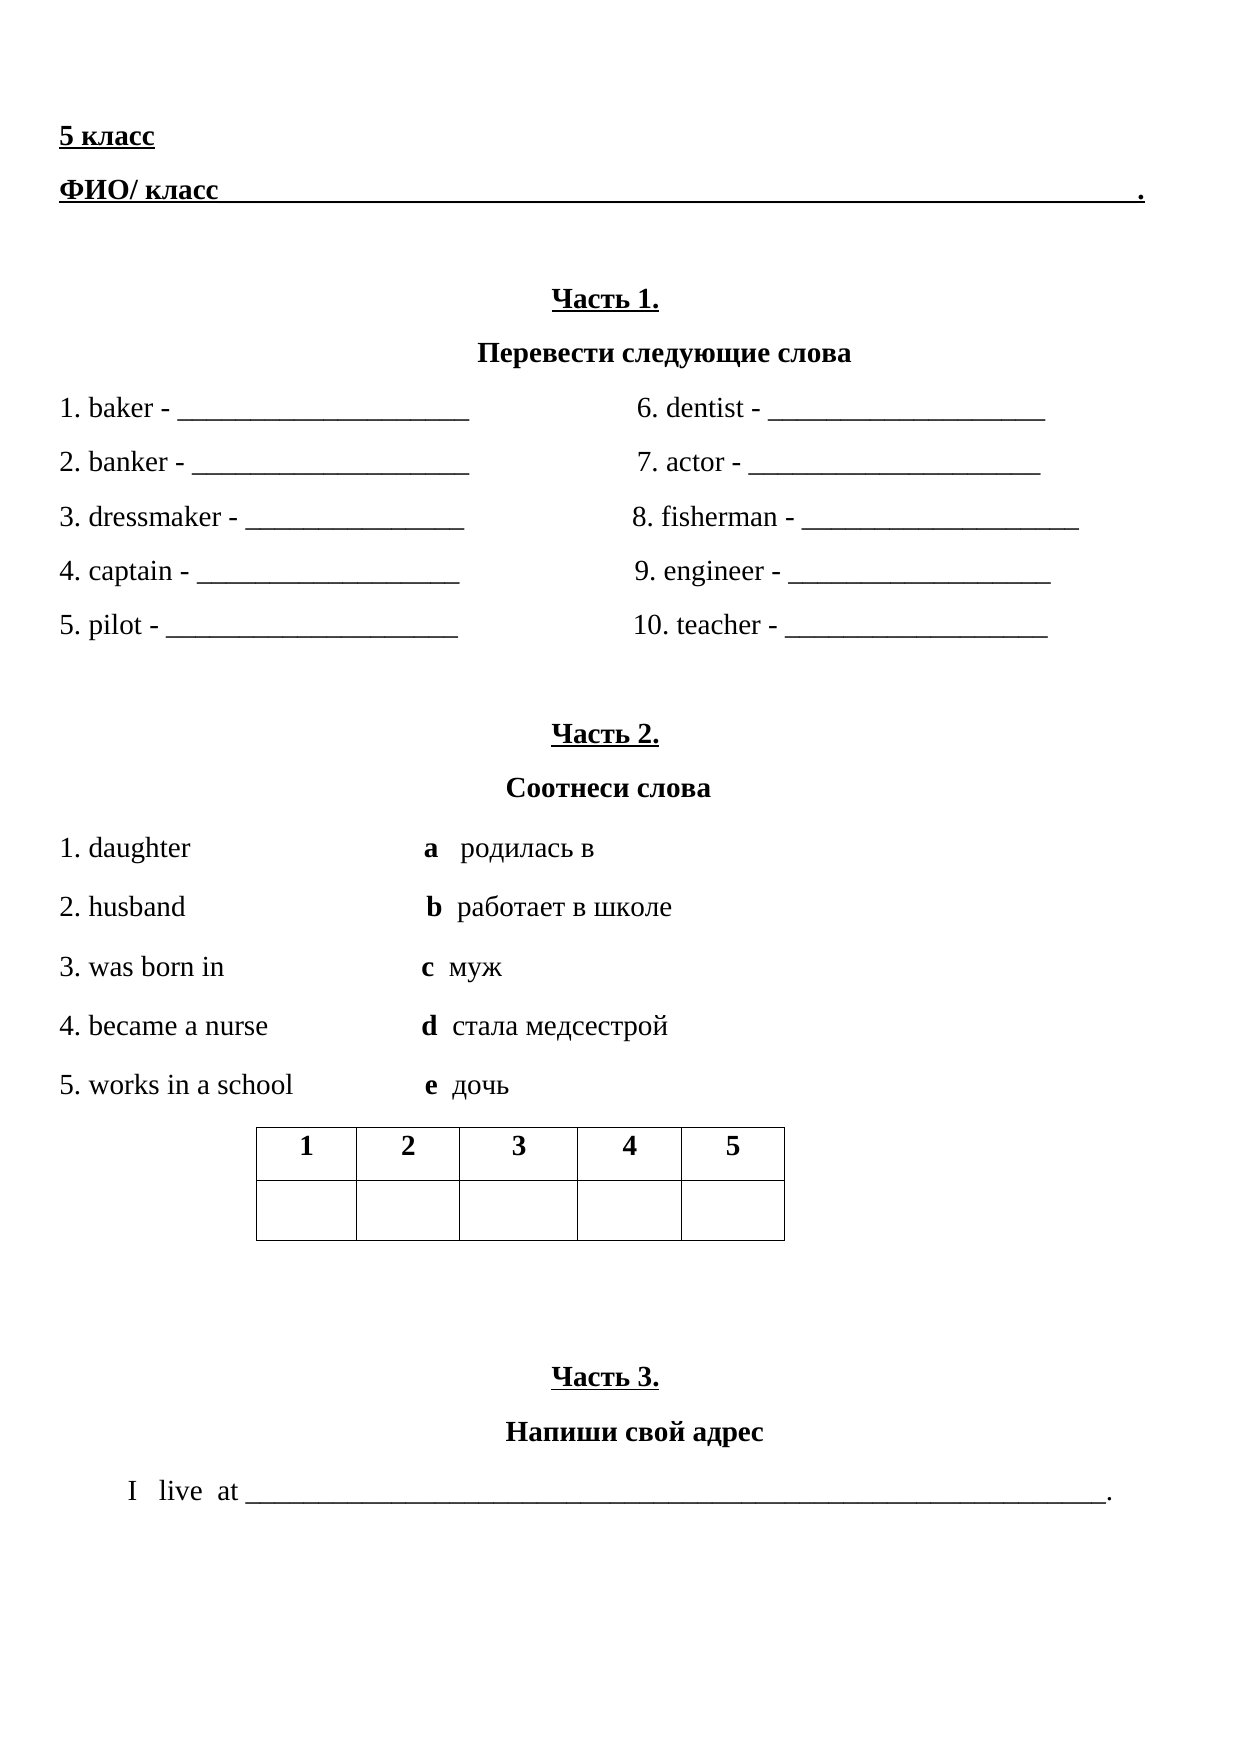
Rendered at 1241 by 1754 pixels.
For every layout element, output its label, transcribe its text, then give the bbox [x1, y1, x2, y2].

table_header 1 [257, 1128, 356, 1180]
table_header 5 [682, 1128, 784, 1180]
table_header 4 [578, 1128, 681, 1180]
text Соотнеси слова [177, 771, 1152, 804]
table_cell [357, 1181, 459, 1240]
table_cell [578, 1181, 681, 1240]
text Часть 1. [59, 281, 1152, 315]
text Напиши свой адрес [177, 1414, 1152, 1447]
text 2. husband b работает в школе [59, 889, 1152, 923]
text 1. baker - ____________________ 6. dentist - ___________________ [59, 390, 1152, 423]
text ФИО/ класс_______________________________________________________________. [59, 172, 1152, 206]
text 4. captain - __________________ 9. engineer - __________________ [59, 553, 1152, 587]
text 1. daughter a родилась в [59, 830, 1152, 863]
text I live at ___________________________________________________________. [88, 1473, 1152, 1507]
table_cell [682, 1181, 784, 1240]
table_cell [257, 1181, 356, 1240]
text 5. works in a school e дочь [59, 1067, 1152, 1101]
text 4. became a nurse d стала медсестрой [59, 1008, 1152, 1042]
text Часть 3. [59, 1359, 1152, 1393]
text 3. was born in c муж [59, 949, 1152, 982]
text 3. dressmaker - _______________ 8. fisherman - ___________________ [59, 499, 1152, 532]
text Перевести следующие слова [177, 336, 1152, 369]
text Часть 2. [59, 716, 1152, 750]
table_cell [460, 1181, 577, 1240]
text 5. pilot - ____________________ 10. teacher - __________________ [59, 607, 1152, 641]
table_header 2 [357, 1128, 459, 1180]
text 2. banker - ___________________ 7. actor - ____________________ [59, 444, 1152, 478]
text 5 класс [59, 118, 1152, 152]
table_header 3 [460, 1128, 577, 1180]
